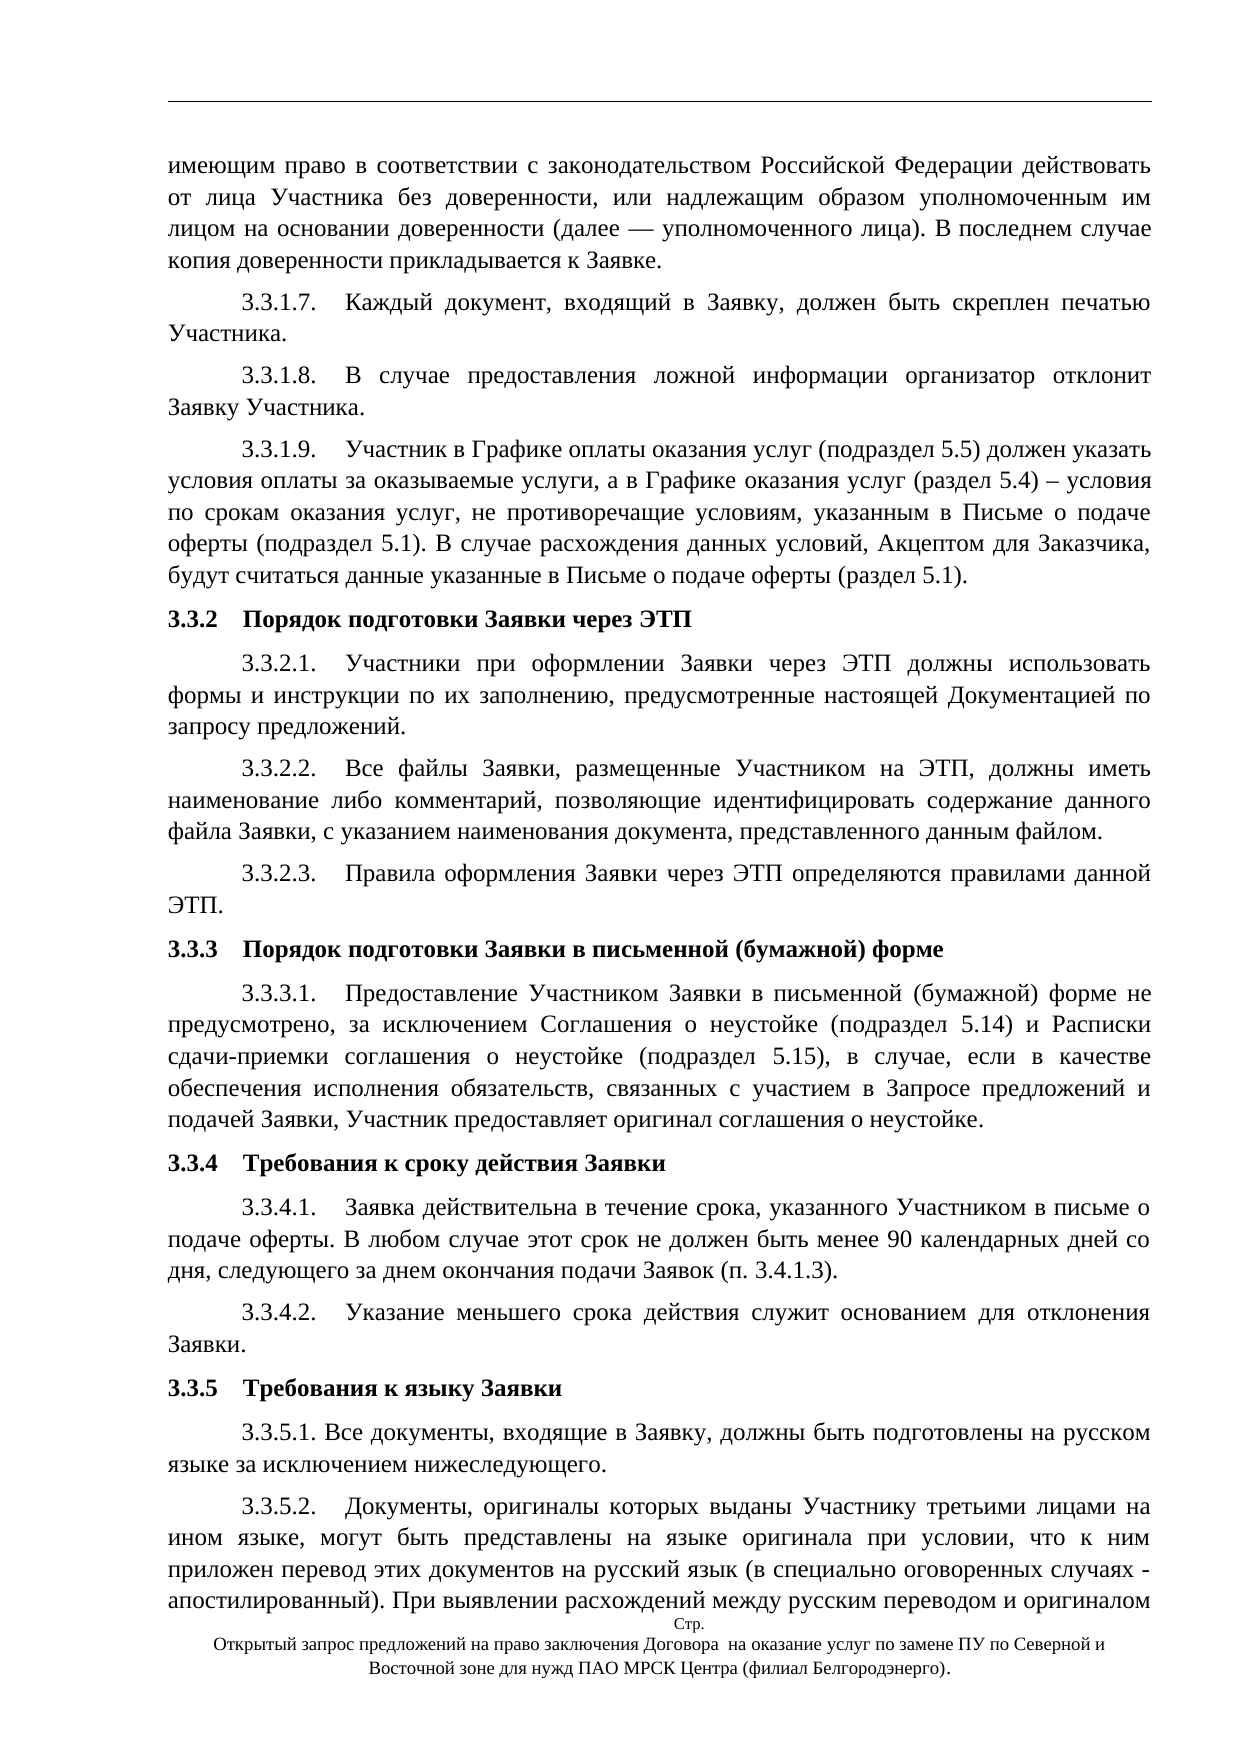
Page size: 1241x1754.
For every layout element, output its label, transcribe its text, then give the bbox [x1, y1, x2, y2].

subtitle Требования к сроку действия Заявки [168, 1148, 1152, 1177]
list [168, 1491, 1152, 1614]
text 3.3.5.1. Все документы, входящие в Заявку, должны быть подготовлены на русском языке за исключением нижеследующего. [168, 1417, 1152, 1477]
list Все файлы Заявки, размещенные Участником на ЭТП, должны иметь наименование либо комментарий, позволяющие идентифицировать содержание данного файла Заявки, с указанием наименования документа, представленного данным файлом. [168, 753, 1152, 845]
list Правила оформления Заявки через ЭТП определяются правилами данной ЭТП. [168, 858, 1152, 919]
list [168, 150, 1152, 273]
list Каждый документ, входящий в Заявку, должен быть скреплен печатью Участника. [168, 287, 1152, 347]
subtitle Порядок подготовки Заявки через ЭТП [168, 604, 1152, 633]
subtitle Порядок подготовки Заявки в письменной (бумажной) форме [168, 934, 1152, 963]
list В случае предоставления ложной информации организатор отклонит Заявку Участника. [168, 360, 1152, 421]
subtitle Требования к языку Заявки [168, 1373, 1152, 1402]
list Указание меньшего срока действия служит основанием для отклонения Заявки. [168, 1297, 1151, 1358]
list Участники при оформлении Заявки через ЭТП должны использовать формы и инструкции по их заполнению, предусмотренные настоящей Документацией по запросу предложений. [168, 648, 1152, 740]
